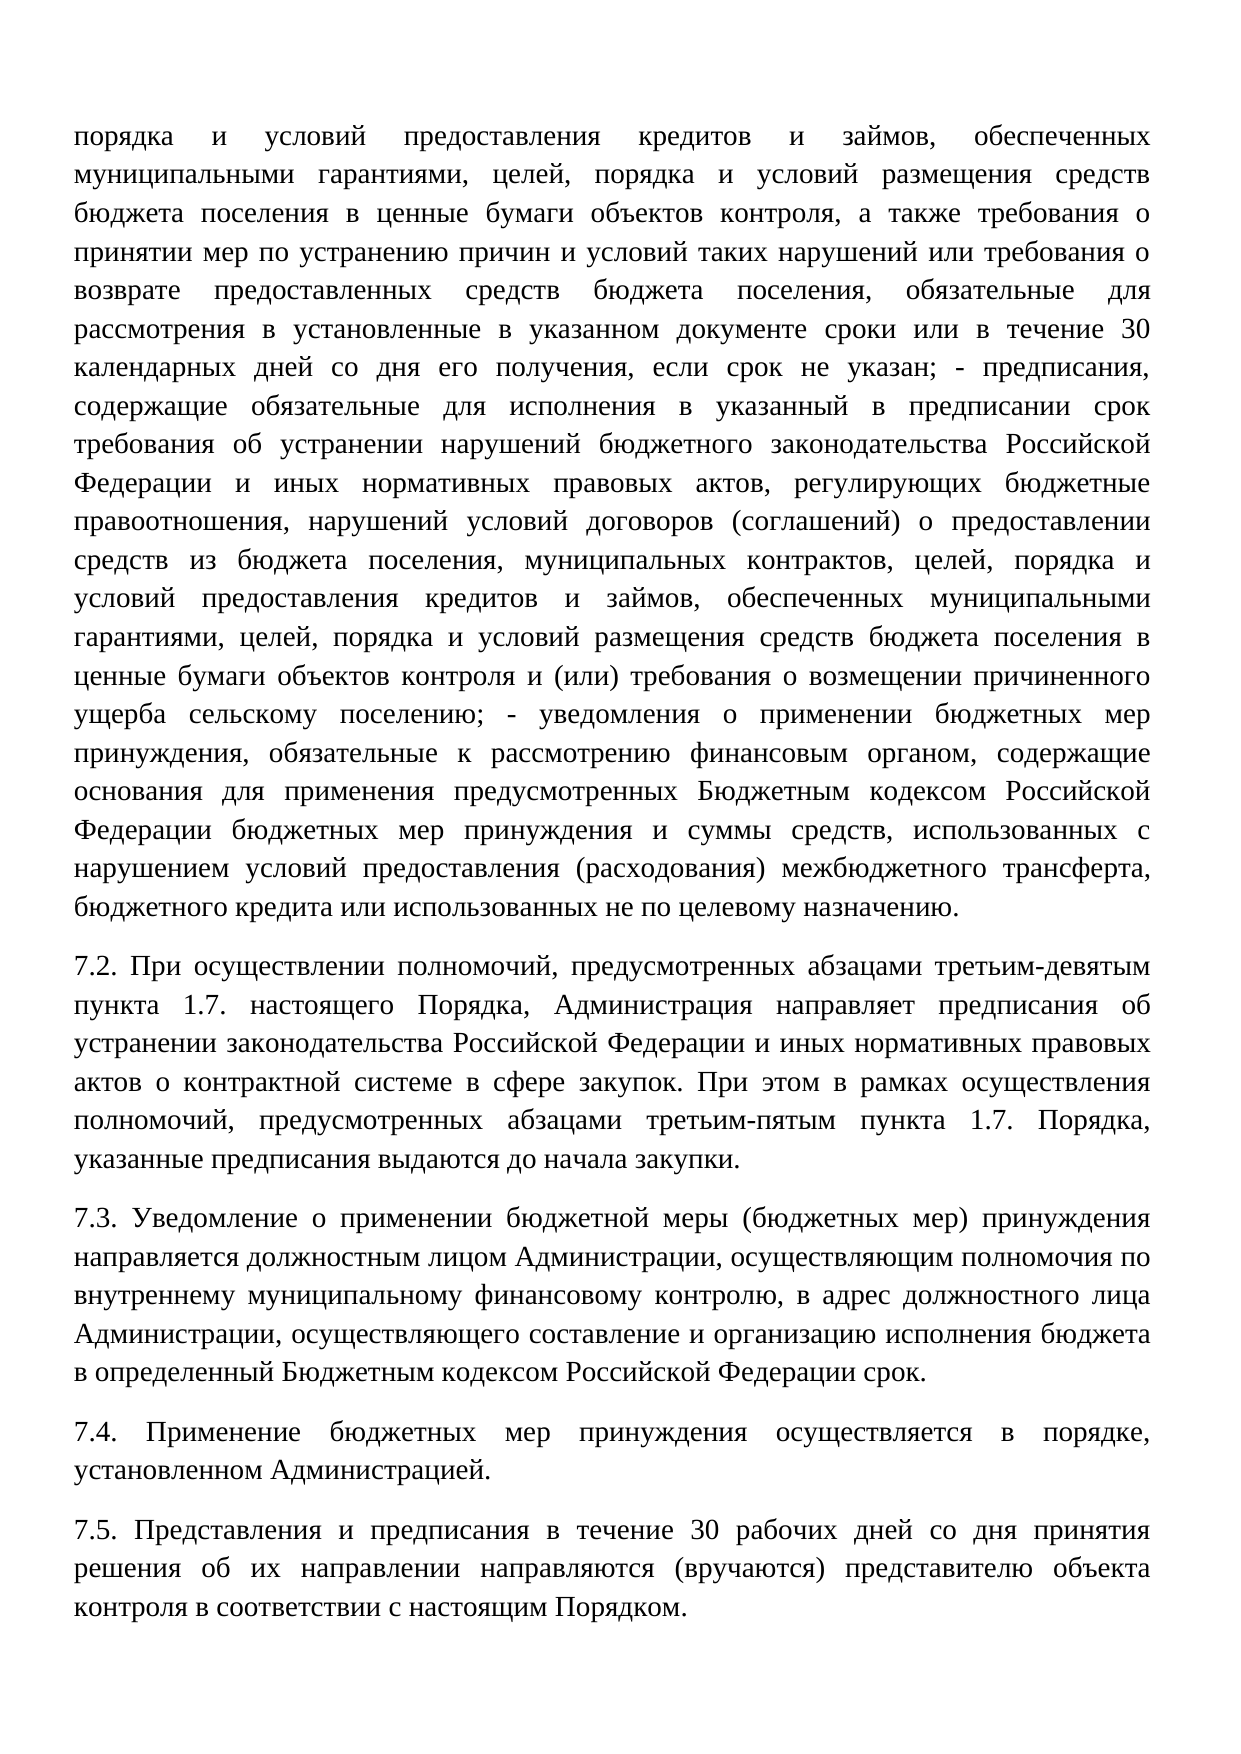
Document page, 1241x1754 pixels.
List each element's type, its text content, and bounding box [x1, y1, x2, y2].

text 7.5. Представления и предписания в течение 30 рабочих дней со дня принятия решения об их направлении направляются (вручаются) представителю объекта контроля в соответствии с настоящим Порядком. [74, 1512, 1152, 1622]
text 7.3. Уведомление о применении бюджетной меры (бюджетных мер) принуждения направляется должностным лицом Администрации, осуществляющим полномочия по внутреннему муниципальному финансовому контролю, в адрес должностного лица Администрации, осуществляющего составление и организацию исполнения бюджета в определенный Бюджетным кодексом Российской Федерации срок. [74, 1200, 1152, 1388]
text 7.4. Применение бюджетных мер принуждения осуществляется в порядке, установленном Администрацией. [74, 1414, 1152, 1486]
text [74, 118, 1152, 922]
text 7.2. При осуществлении полномочий, предусмотренных абзацами третьим-девятым пункта 1.7. настоящего Порядка, Администрация направляет предписания об устранении законодательства Российской Федерации и иных нормативных правовых актов о контрактной системе в сфере закупок. При этом в рамках осуществления полномочий, предусмотренных абзацами третьим-пятым пункта 1.7. Порядка, указанные предписания выдаются до начала закупки. [74, 948, 1152, 1174]
